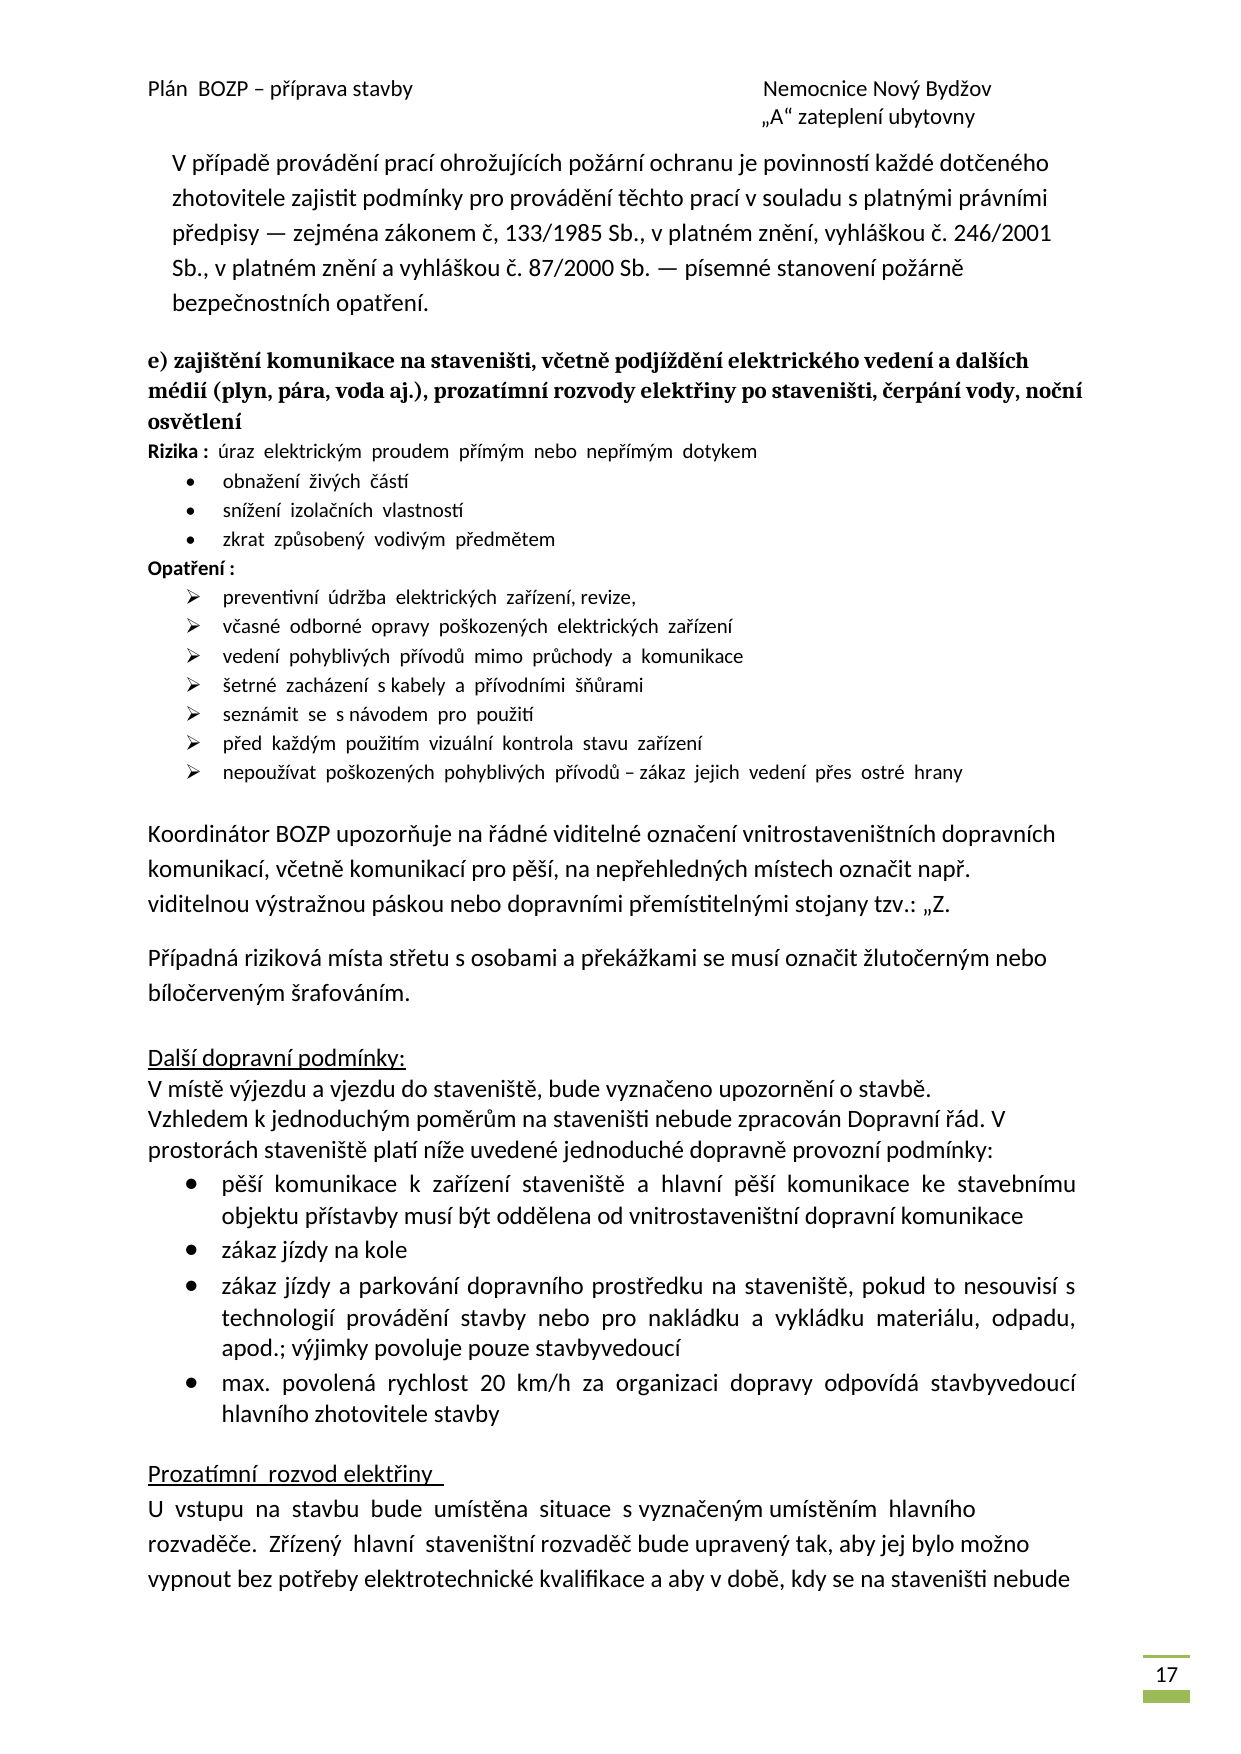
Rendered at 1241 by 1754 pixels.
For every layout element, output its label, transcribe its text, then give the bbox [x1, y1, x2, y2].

list zákaz jízdy na kole [184, 1231, 1077, 1266]
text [148, 1493, 1093, 1594]
text Vzhledem k jednoduchým poměrům na staveništi nebude zpracován Dopravní řád. V prostorách staveniště platí níže uvedené jednoduché dopravně provozní podmínky: [148, 1103, 1078, 1164]
text Další dopravní podmínky: [148, 1042, 1078, 1073]
list vedení pohyblivých přívodů mimo průchody a komunikace [185, 643, 1093, 668]
text Koordinátor BOZP upozorňuje na řádné viditelné označení vnitrostaveništních dopravních komunikací, včetně komunikací pro pěší, na nepřehledných místech označit např. viditelnou výstražnou páskou nebo dopravními přemístitelnými stojany tzv.: „Z. [148, 818, 1078, 918]
text Rizika : úraz elektrickým proudem přímým nebo nepřímým dotykem [148, 439, 1093, 464]
text Prozatímní rozvod elektřiny [148, 1458, 1093, 1489]
list snížení izolačních vlastností [185, 497, 1093, 522]
list zkrat způsobený vodivým předmětem [185, 526, 1093, 552]
list preventivní údržba elektrických zařízení, revize, [185, 584, 1093, 610]
list včasné odborné opravy poškozených elektrických zařízení [185, 614, 1093, 639]
list max. povolená rychlost 20 km/h za organizaci dopravy odpovídá stavbyvedoucí hlavního zhotovitele stavby [184, 1363, 1077, 1429]
text Opatření : [148, 555, 1093, 581]
list nepoužívat poškozených pohyblivých přívodů – zákaz jejich vedení přes ostré hrany [185, 759, 1093, 785]
list pěší komunikace k zařízení staveniště a hlavní pěší komunikace ke stavebnímu objektu přístavby musí být oddělena od vnitrostaveništní dopravní komunikace [184, 1164, 1077, 1231]
list obnažení živých částí [185, 468, 1093, 493]
list seznámit se s návodem pro použití [185, 701, 1093, 727]
text Případná riziková místa střetu s osobami a překážkami se musí označit žlutočerným nebo bíločerveným šrafováním. [148, 942, 1078, 1007]
subtitle e) zajištění komunikace na staveništi, včetně podjíždění elektrického vedení a dalších médií (plyn, pára, voda aj.), prozatímní rozvody elektřiny po staveništi, čerpání vody, noční osvětlení [148, 348, 1093, 435]
text V případě provádění prací ohrožujících požární ochranu je povinností každé dotčeného zhotovitele zajistit podmínky pro provádění těchto prací v souladu s platnými právními předpisy — zejména zákonem č, 133/1985 Sb., v platném znění, vyhláškou č. 246/2001 Sb., v platném znění a vyhláškou č. 87/2000 Sb. — písemné stanovení požárně bezpečnostních opatření. [172, 148, 1078, 318]
list před každým použitím vizuální kontrola stavu zařízení [185, 730, 1093, 756]
text V místě výjezdu a vjezdu do staveniště, bude vyznačeno upozornění o stavbě. [148, 1073, 1078, 1103]
list šetrné zacházení s kabely a přívodními šňůrami [185, 672, 1093, 697]
list zákaz jízdy a parkování dopravního prostředku na staveniště, pokud to nesouvisí s technologií provádění stavby nebo pro nakládku a vykládku materiálu, odpadu, apod.; výjimky povoluje pouze stavbyvedoucí [184, 1266, 1077, 1363]
